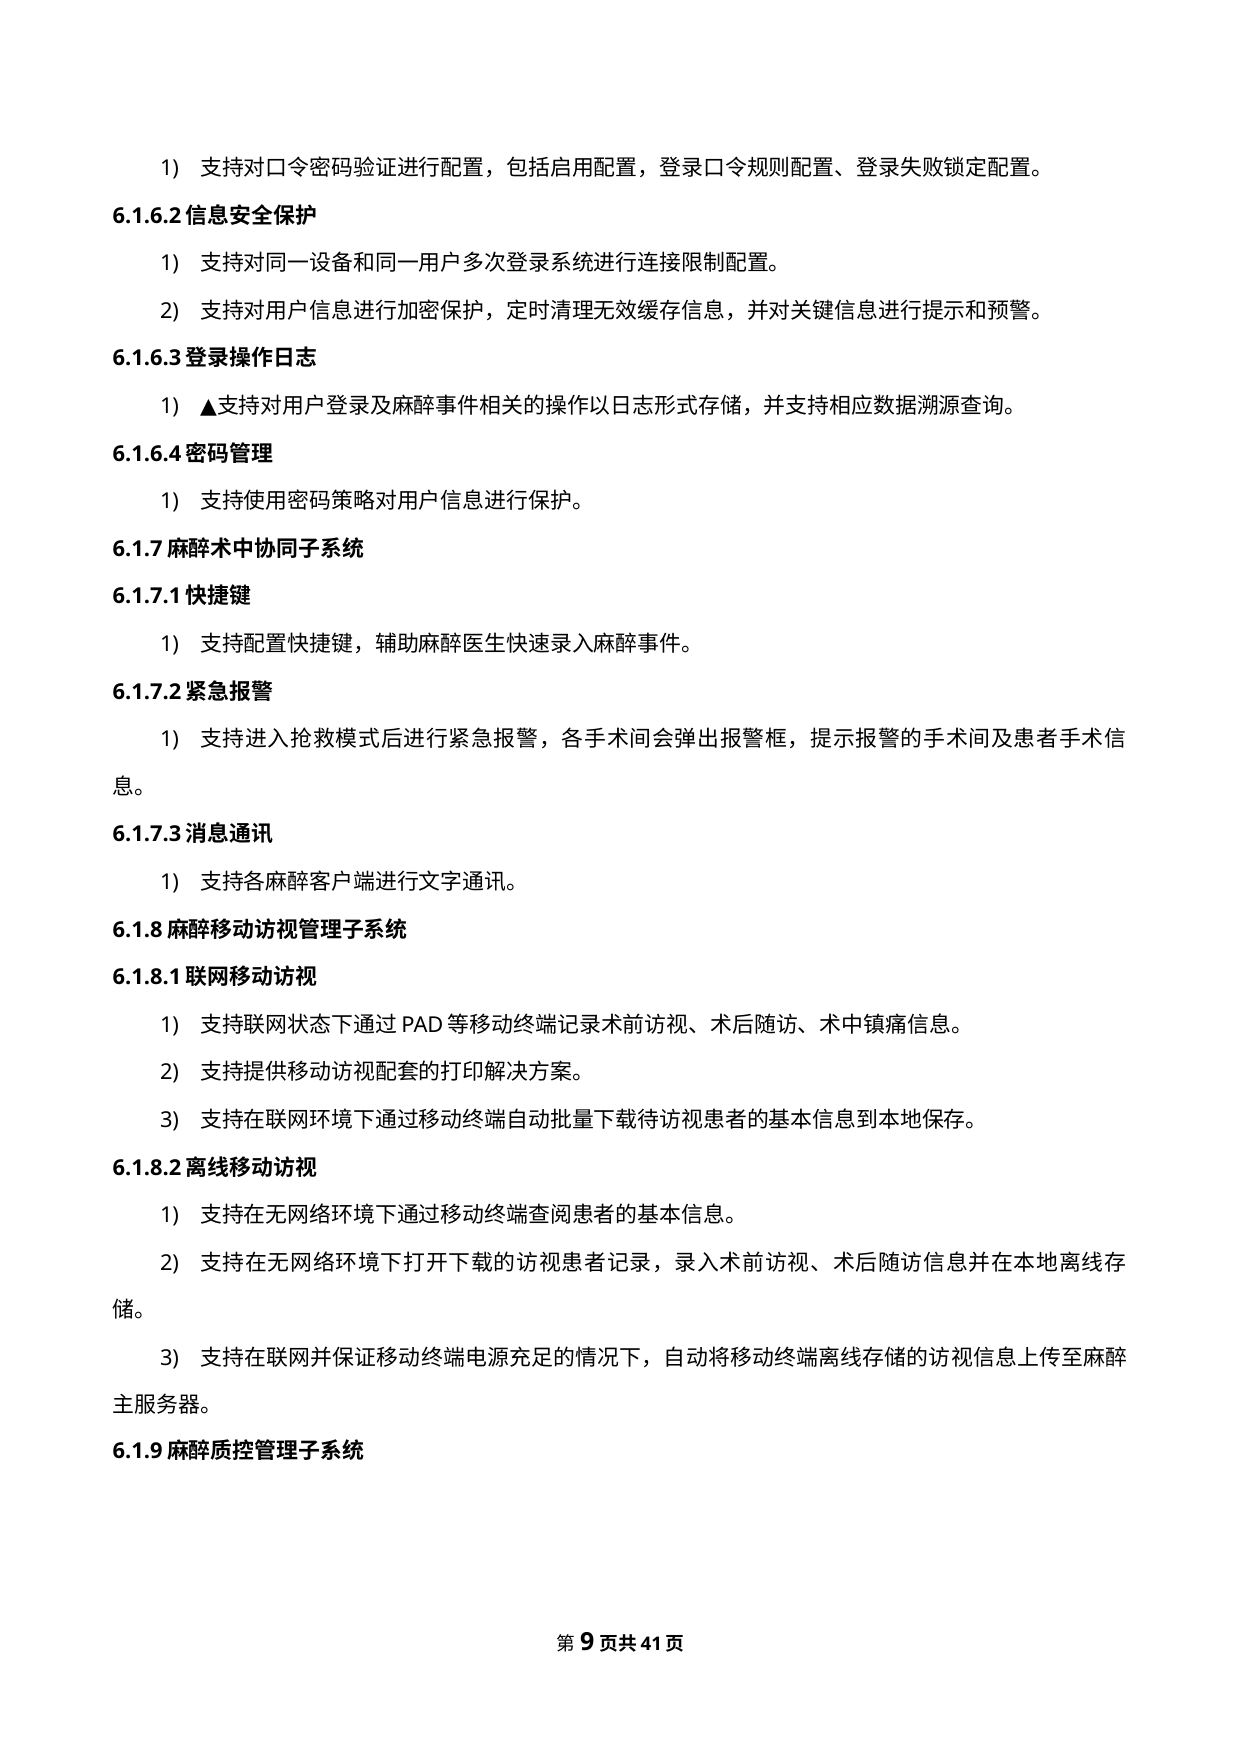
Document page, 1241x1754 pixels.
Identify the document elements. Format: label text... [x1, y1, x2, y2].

subtitle 6.1.8麻醉移动访视管理子系统 [112, 912, 1128, 943]
list 支持配置快捷键，辅助麻醉医生快速录入麻醉事件。 [112, 626, 1128, 658]
subtitle 6.1.9麻醉质控管理子系统 [112, 1435, 1128, 1465]
list 支持对同一设备和同一用户多次登录系统进行连接限制配置。 [112, 245, 1128, 277]
list 支持对口令密码验证进行配置，包括启用配置，登录口令规则配置、登录失败锁定配置。 [112, 150, 1128, 182]
list 支持提供移动访视配套的打印解决方案。 [112, 1054, 1128, 1086]
subtitle 6.1.7.1快捷键 [112, 578, 1128, 610]
list 支持进入抢救模式后进行紧急报警，各手术间会弹出报警框，提示报警的手术间及患者手术信息。 [112, 721, 1128, 801]
subtitle 6.1.6.3登录操作日志 [112, 340, 1128, 372]
subtitle 6.1.7.2紧急报警 [112, 674, 1128, 705]
list 支持联网状态下通过PAD等移动终端记录术前访视、术后随访、术中镇痛信息。 [112, 1007, 1128, 1038]
subtitle 6.1.6.4密码管理 [112, 436, 1128, 467]
list 支持各麻醉客户端进行文字通讯。 [112, 864, 1128, 896]
subtitle 6.1.7.3消息通讯 [112, 816, 1128, 848]
list 支持在无网络环境下打开下载的访视患者记录，录入术前访视、术后随访信息并在本地离线存储。 [112, 1245, 1128, 1324]
list 支持在联网并保证移动终端电源充足的情况下，自动将移动终端离线存储的访视信息上传至麻醉主服务器。 [112, 1340, 1128, 1419]
subtitle 6.1.7麻醉术中协同子系统 [112, 531, 1128, 563]
subtitle 6.1.6.2信息安全保护 [112, 198, 1128, 229]
list ▲支持对用户登录及麻醉事件相关的操作以日志形式存储，并支持相应数据溯源查询。 [112, 388, 1128, 420]
list 支持使用密码策略对用户信息进行保护。 [112, 483, 1128, 515]
list 支持在无网络环境下通过移动终端查阅患者的基本信息。 [112, 1197, 1128, 1229]
subtitle 6.1.8.1联网移动访视 [112, 959, 1128, 991]
list 支持对用户信息进行加密保护，定时清理无效缓存信息，并对关键信息进行提示和预警。 [112, 293, 1128, 324]
subtitle 6.1.8.2离线移动访视 [112, 1149, 1128, 1181]
list 支持在联网环境下通过移动终端自动批量下载待访视患者的基本信息到本地保存。 [112, 1102, 1128, 1134]
